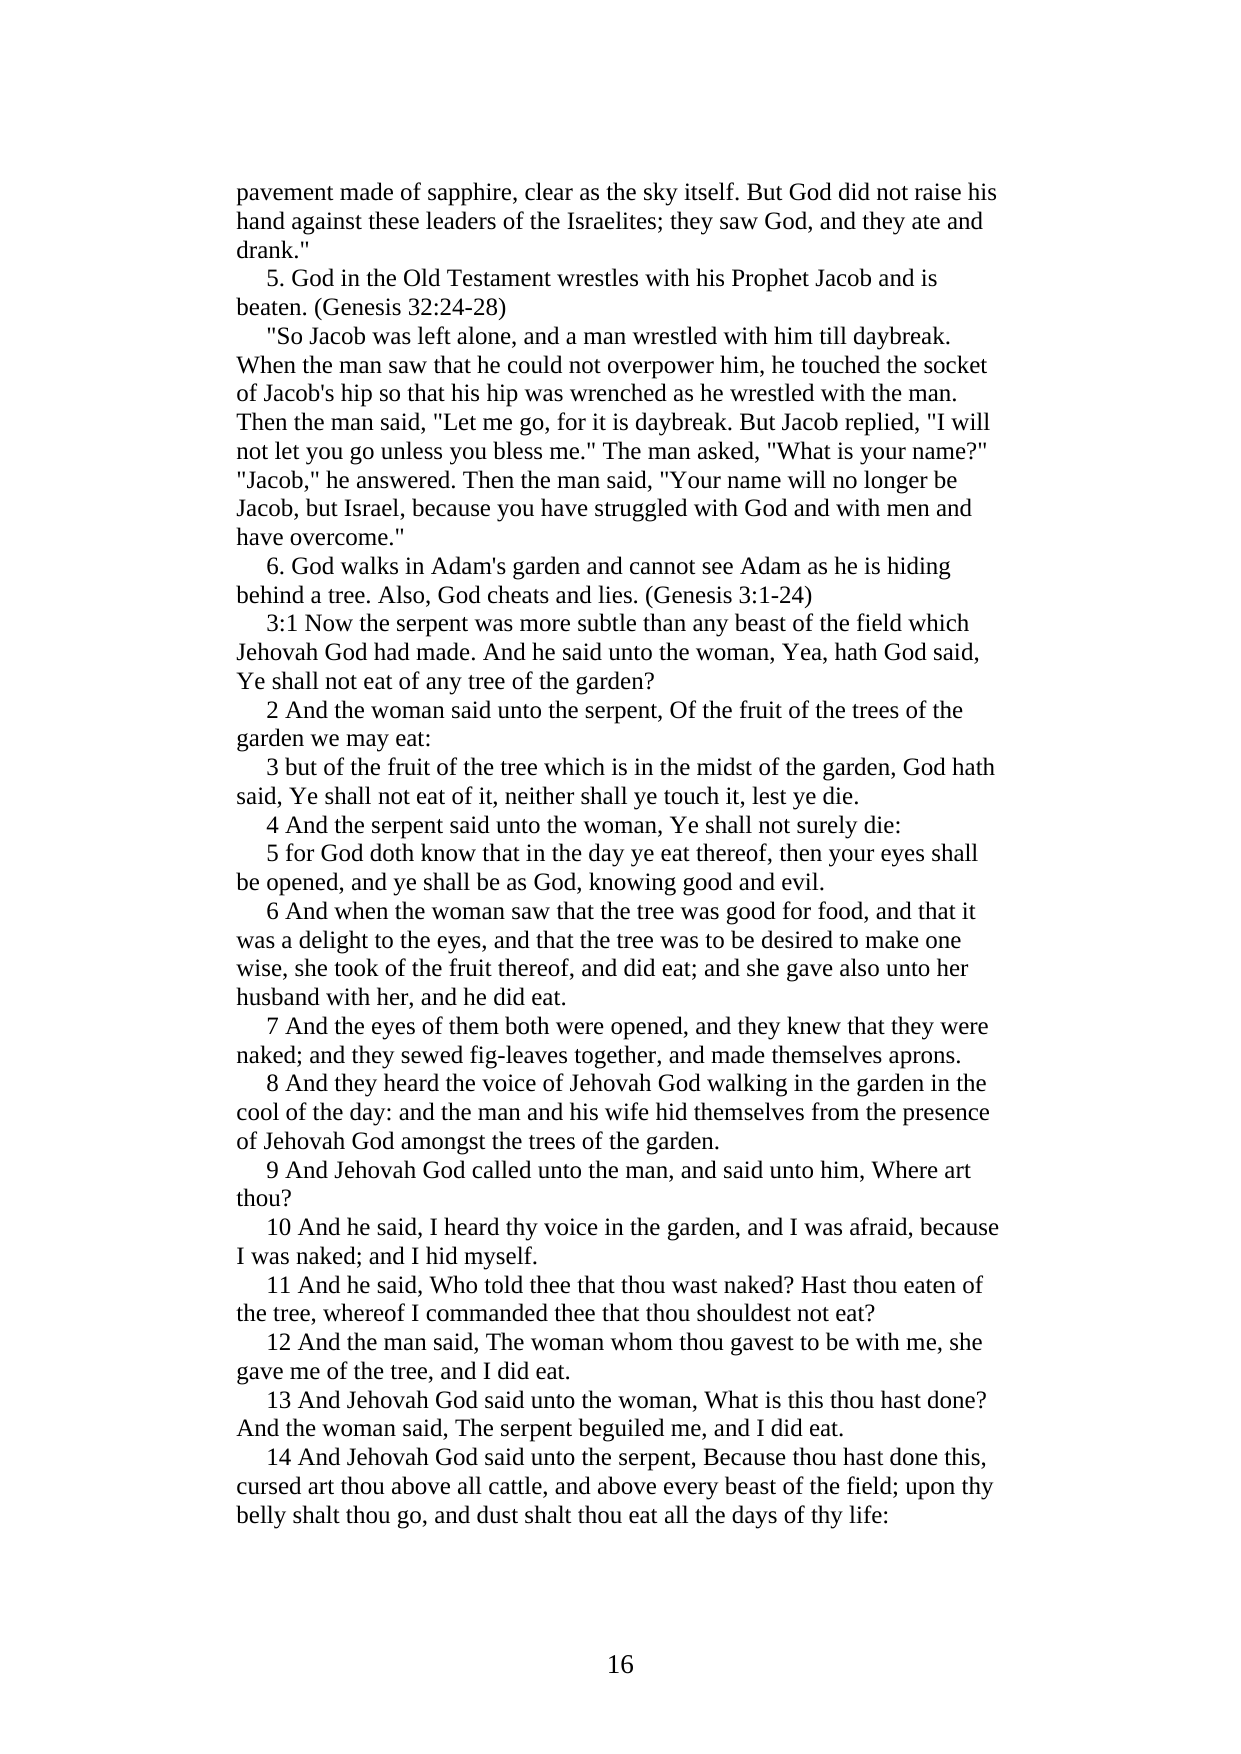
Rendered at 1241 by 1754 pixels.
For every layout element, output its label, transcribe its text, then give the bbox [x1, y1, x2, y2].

text 3:1 Now the serpent was more subtle than any beast of the field which Jehovah God had made. And he said unto the woman, Yea, hath God said, Ye shall not eat of any tree of the garden? [236, 608, 1004, 695]
text 11 And he said, Who told thee that thou wast naked? Hast thou eaten of the tree, whereof I commanded thee that thou shouldest not eat? [236, 1270, 1004, 1327]
text 12 And the man said, The woman whom thou gavest to be with me, she gave me of the tree, and I did eat. [236, 1327, 1004, 1385]
text 14 And Jehovah God said unto the serpent, Because thou hast done this, cursed art thou above all cattle, and above every beast of the field; upon thy belly shalt thou go, and dust shalt thou eat all the days of thy life: [236, 1442, 1004, 1528]
text "So Jacob was left alone, and a man wrestled with him till daybreak. When the man saw that he could not overpower him, he touched the socket of Jacob's hip so that his hip was wrenched as he wrestled with the man. Then the man said, "Let me go, for it is daybreak. But Jacob replied, "I will not let you go unless you bless me." The man asked, "What is your name?" "Jacob," he answered. Then the man said, "Your name will no longer be Jacob, but Israel, because you have struggled with God and with men and have overcome." [236, 321, 1004, 551]
text 5. God in the Old Testament wrestles with his Prophet Jacob and is beaten. (Genesis 32:24-28) [236, 263, 1004, 321]
text 6 And when the woman saw that the tree was good for food, and that it was a delight to the eyes, and that the tree was to be desired to make one wise, she took of the fruit thereof, and did eat; and she gave also unto her husband with her, and he did eat. [236, 896, 1004, 1011]
text 4 And the serpent said unto the woman, Ye shall not surely die: [236, 810, 1004, 838]
text 5 for God doth know that in the day ye eat thereof, then your eyes shall be opened, and ye shall be as God, knowing good and evil. [236, 838, 1004, 896]
text 9 And Jehovah God called unto the man, and said unto him, Where art thou? [236, 1155, 1004, 1212]
text 8 And they heard the voice of Jehovah God walking in the garden in the cool of the day: and the man and his wife hid themselves from the presence of Jehovah God amongst the trees of the garden. [236, 1068, 1004, 1155]
text 7 And the eyes of them both were opened, and they knew that they were naked; and they sewed fig-leaves together, and made themselves aprons. [236, 1011, 1004, 1068]
text 3 but of the fruit of the tree which is in the midst of the garden, God hath said, Ye shall not eat of it, neither shall ye touch it, lest ye die. [236, 752, 1004, 810]
text 13 And Jehovah God said unto the woman, What is this thou hast done? And the woman said, The serpent beguiled me, and I did eat. [236, 1385, 1004, 1442]
text 2 And the woman said unto the serpent, Of the fruit of the trees of the garden we may eat: [236, 695, 1004, 752]
text 10 And he said, I heard thy voice in the garden, and I was afraid, because I was naked; and I hid myself. [236, 1212, 1004, 1270]
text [236, 177, 1004, 263]
text 6. God walks in Adam's garden and cannot see Adam as he is hiding behind a tree. Also, God cheats and lies. (Genesis 3:1-24) [236, 551, 1004, 608]
